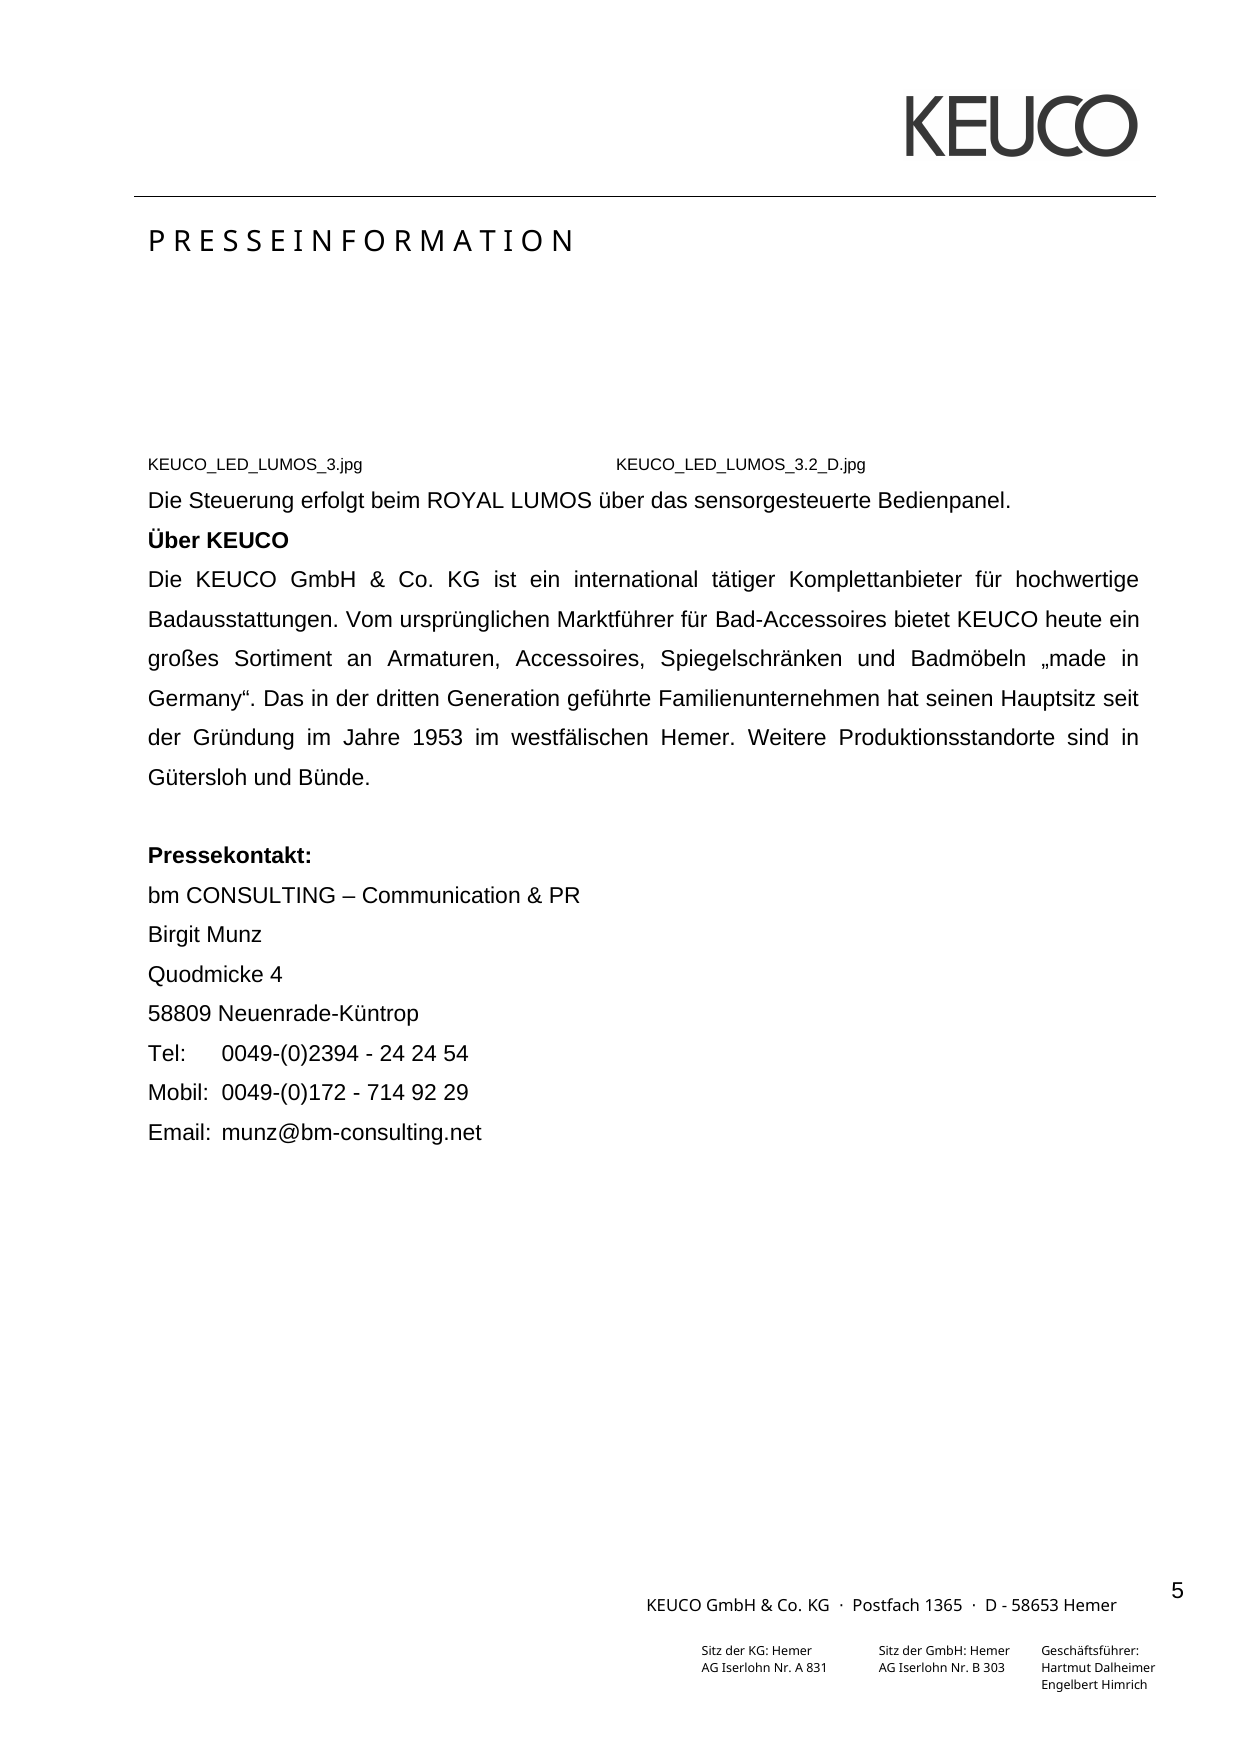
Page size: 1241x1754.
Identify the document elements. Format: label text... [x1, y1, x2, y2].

text KEUCO_LED_LUMOS_3.jpg KEUCO_LED_LUMOS_3.2_D.jpg [148, 455, 1140, 474]
text Über KEUCO [148, 527, 1140, 553]
text Quodmicke 4 [148, 961, 1140, 987]
text Birgit Munz [148, 921, 1140, 948]
picture [903, 89, 1140, 161]
text Tel: 0049-(0)2394 - 24 24 54 [148, 1040, 1140, 1066]
text Die KEUCO GmbH & Co. KG ist ein international tätiger Komplettanbieter für hochwertige Badausstattungen. Vom ursprünglichen Marktführer für Bad-Accessoires bietet KEUCO heute ein großes Sortiment an Armaturen, Accessoires, Spiegelschränken und Badmöbeln „made in Germany“. Das in der dritten Generation geführte Familienunternehmen hat seinen Hauptsitz seit der Gründung im Jahre 1953 im westfälischen Hemer. Weitere Produktionsstandorte sind in Gütersloh und Bünde. [148, 566, 1140, 790]
text Die Steuerung erfolgt beim ROYAL LUMOS über das sensorgesteuerte Bedienpanel. [148, 487, 1140, 513]
text bm CONSULTING – Communication & PR [148, 882, 1140, 908]
text Mobil: 0049-(0)172 - 714 92 29 [148, 1079, 1140, 1106]
text 58809 Neuenrade-Küntrop [148, 1000, 1140, 1027]
text Email: munz@bm-consulting.net [148, 1119, 1140, 1145]
text Pressekontakt: [148, 842, 1140, 869]
